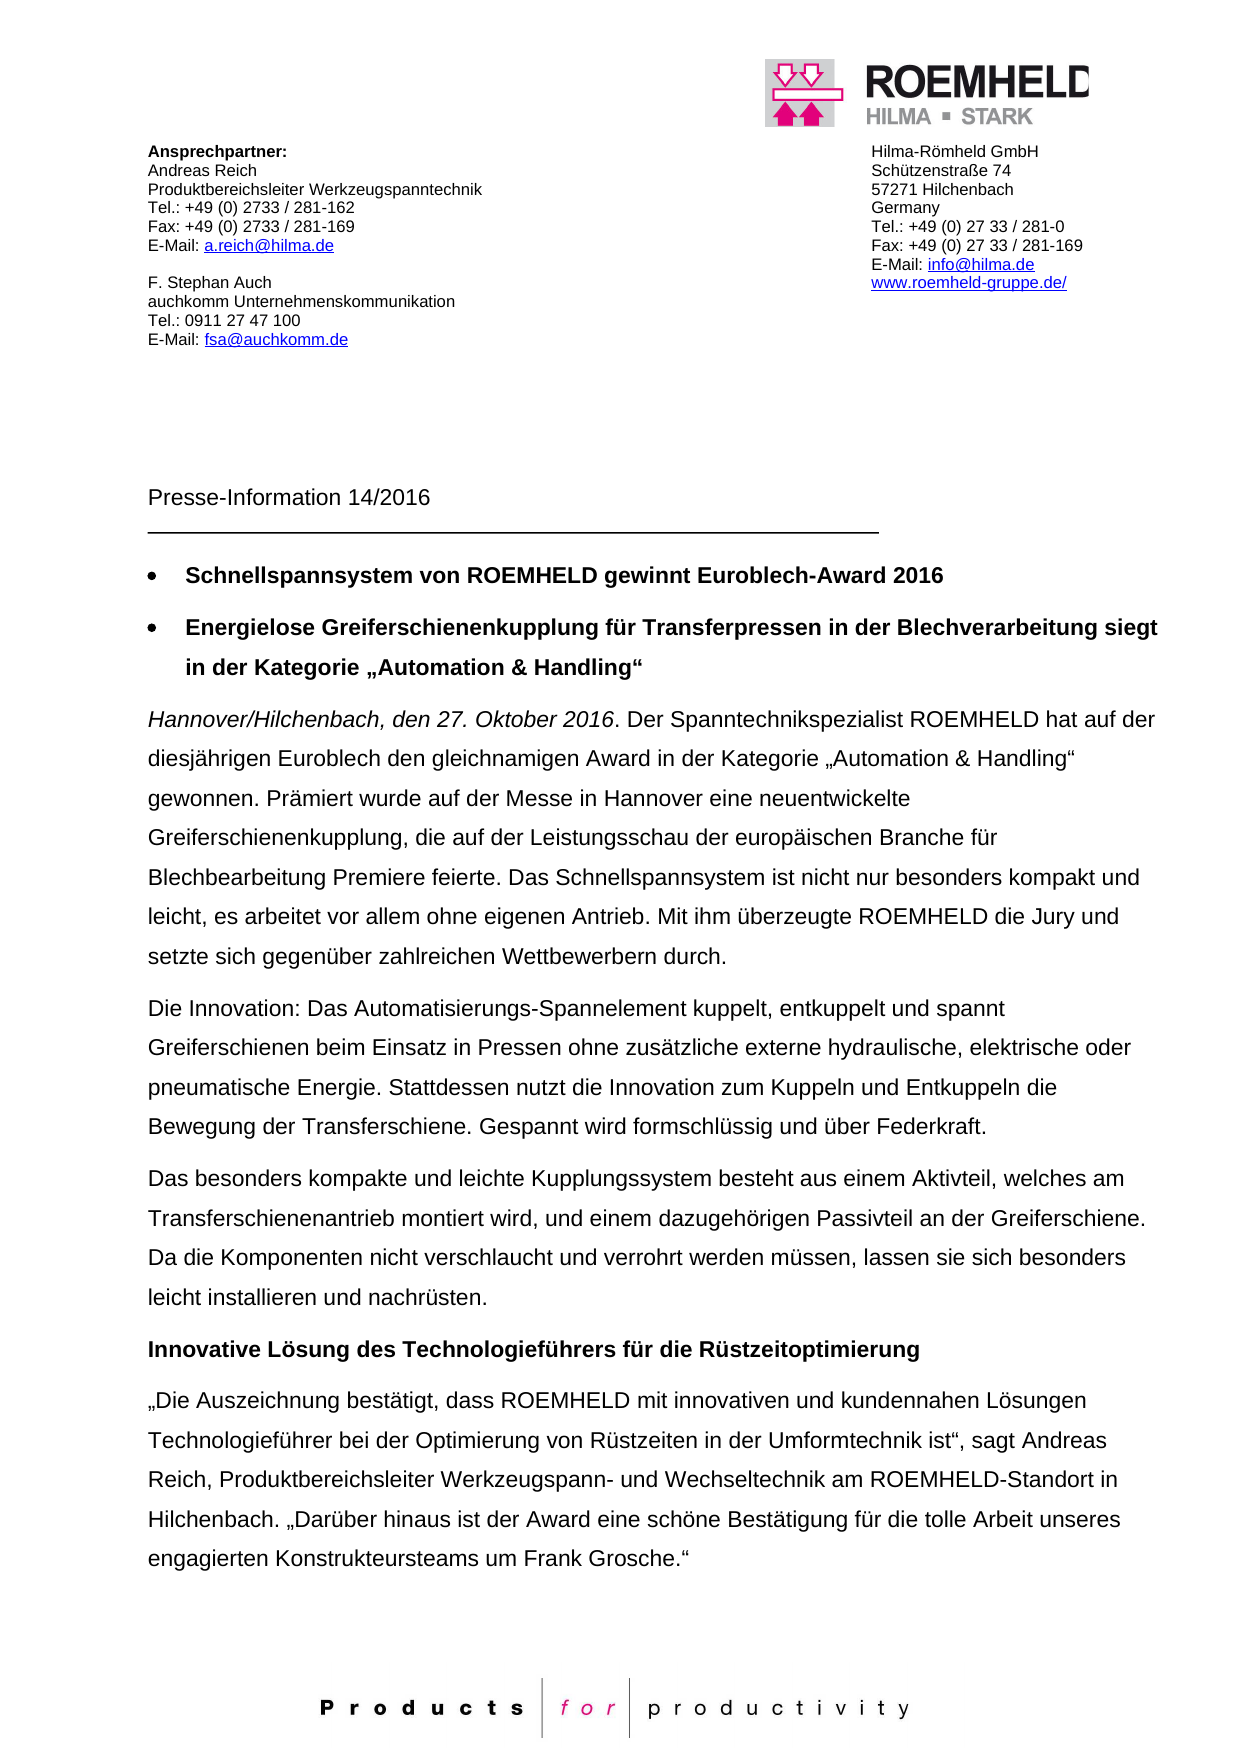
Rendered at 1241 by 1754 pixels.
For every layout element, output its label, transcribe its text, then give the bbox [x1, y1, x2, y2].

text Die Innovation: Das Automatisierungs-Spannelement kuppelt, entkuppelt und spannt Greiferschienen beim Einsatz in Pressen ohne zusätzliche externe hydraulische, elektrische oder pneumatische Energie. Stattdessen nutzt die Innovation zum Kuppeln und Entkuppeln die Bewegung der Transferschiene. Gespannt wird formschlüssig und über Federkraft. [148, 995, 1162, 1139]
table_header Hilma-Römheld GmbH Schützenstraße 74 57271 Hilchenbach Germany Tel.: +49 (0) 27 33 / 281-0 Fax: +49 (0) 27 33 / 281-169 E-Mail: info@hilma.de www.roemheld-gruppe.de/ [849, 143, 1130, 361]
list Energielose Greiferschienenkupplung für Transferpressen in der Blechverarbeitung siegt in der Kategorie „Automation & Handling“ [148, 614, 1162, 680]
text Innovative Lösung des Technologieführers für die Rüstzeitoptimierung [148, 1336, 1162, 1362]
text Hannover/Hilchenbach, den 27. Oktober 2016. Der Spanntechnikspezialist ROEMHELD hat auf der diesjährigen Euroblech den gleichnamigen Award in der Kategorie „Automation & Handling“ gewonnen. Prämiert wurde auf der Messe in Hannover eine neuentwickelte Greiferschienenkupplung, die auf der Leistungsschau der europäischen Branche für Blechbearbeitung Premiere feierte. Das Schnellspannsystem ist nicht nur besonders kompakt und leicht, es arbeitet vor allem ohne eigenen Antrieb. Mit ihm überzeugte ROEMHELD die Jury und setzte sich gegenüber zahlreichen Wettbewerbern durch. [148, 706, 1162, 969]
text Das besonders kompakte und leichte Kupplungssystem besteht aus einem Aktivteil, welches am Transferschienenantrieb montiert wird, und einem dazugehörigen Passivteil an der Greiferschiene. Da die Komponenten nicht verschlaucht und verrohrt werden müssen, lassen sie sich besonders leicht installieren und nachrüsten. [148, 1165, 1162, 1310]
text Presse-Information 14/2016 [148, 483, 892, 510]
picture [274, 1662, 965, 1748]
picture [763, 59, 1089, 126]
table_header Ansprechpartner: Andreas Reich Produktbereichsleiter Werkzeugspanntechnik Tel.: +49 (0) 2733 / 281-162 Fax: +49 (0) 2733 / 281-169 E-Mail: a.reich@hilma.de F. Stephan Auch auchkomm Unternehmenskommunikation Tel.: 0911 27 47 100 E-Mail: fsa@auchkomm.de [140, 143, 849, 361]
list Schnellspannsystem von ROEMHELD gewinnt Euroblech-Award 2016 [148, 562, 1162, 589]
text „Die Auszeichnung bestätigt, dass ROEMHELD mit innovativen und kundennahen Lösungen Technologieführer bei der Optimierung von Rüstzeiten in der Umformtechnik ist“, sagt Andreas Reich, Produktbereichsleiter Werkzeugspann- und Wechseltechnik am ROEMHELD-Standort in Hilchenbach. „Darüber hinaus ist der Award eine schöne Bestätigung für die tolle Arbeit unseres engagierten Konstrukteursteams um Frank Grosche.“ [148, 1387, 1162, 1572]
